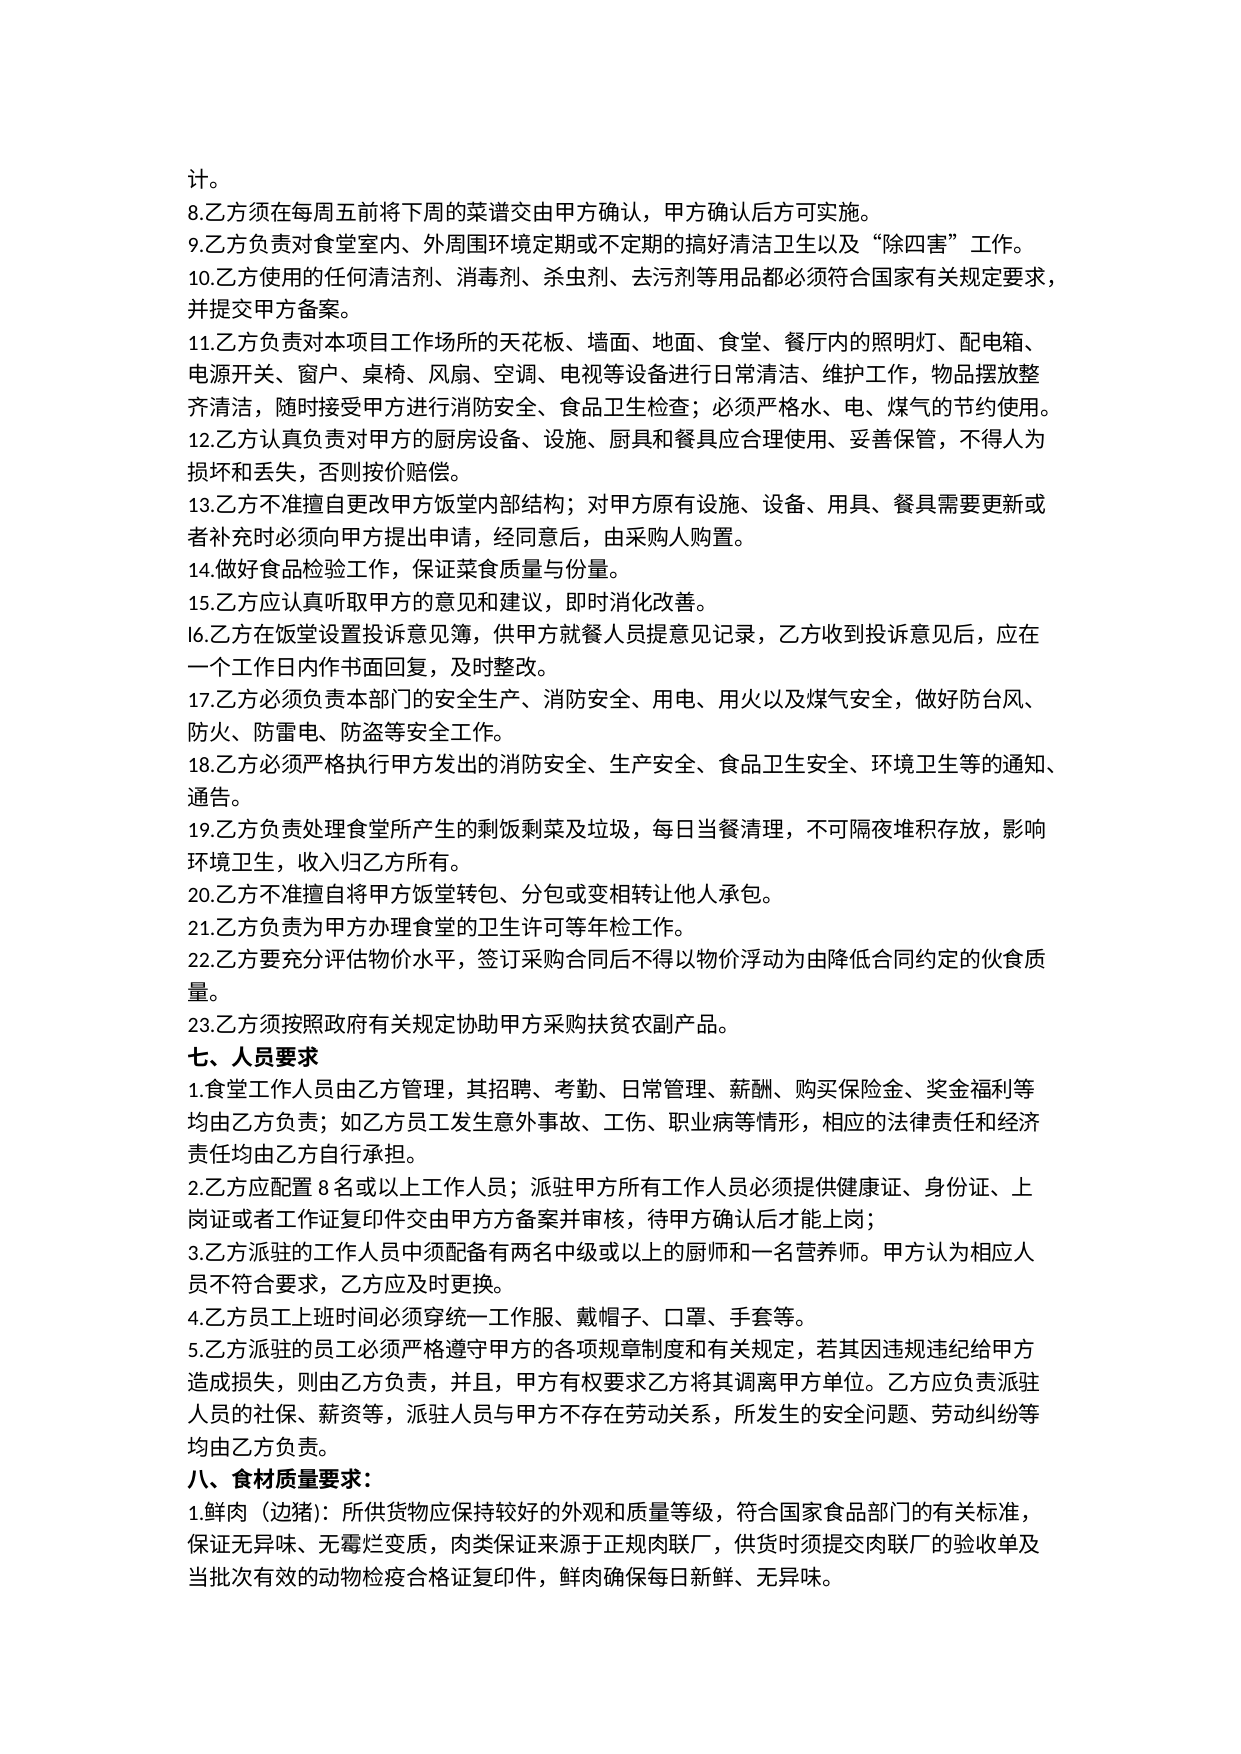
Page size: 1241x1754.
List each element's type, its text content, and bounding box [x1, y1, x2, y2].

text 14.做好食品检验工作，保证菜食质量与份量。 [187, 552, 1053, 584]
text 18.乙方必须严格执行甲方发出的消防安全、生产安全、食品卫生安全、环境卫生等的通知、通告。 [187, 747, 1053, 812]
text 2.乙方应配置8名或以上工作人员；派驻甲方所有工作人员必须提供健康证、身份证、上岗证或者工作证复印件交由甲方方备案并审核，待甲方确认后才能上岗； [187, 1169, 1053, 1234]
text 23.乙方须按照政府有关规定协助甲方采购扶贫农副产品。 [187, 1007, 1053, 1039]
text 17.乙方必须负责本部门的安全生产、消防安全、用电、用火以及煤气安全，做好防台风、防火、防雷电、防盗等安全工作。 [187, 682, 1053, 747]
text 9.乙方负责对食堂室内、外周围环境定期或不定期的搞好清洁卫生以及“除四害”工作。 [187, 227, 1053, 259]
text 15.乙方应认真听取甲方的意见和建议，即时消化改善。 [187, 584, 1053, 617]
text 12.乙方认真负责对甲方的厨房设备、设施、厨具和餐具应合理使用、妥善保管，不得人为损坏和丢失，否则按价赔偿。 [187, 422, 1053, 487]
text 10.乙方使用的任何清洁剂、消毒剂、杀虫剂、去污剂等用品都必须符合国家有关规定要求，并提交甲方备案。 [187, 259, 1053, 324]
text 8.乙方须在每周五前将下周的菜谱交由甲方确认，甲方确认后方可实施。 [187, 194, 1053, 227]
text 七、人员要求 [187, 1039, 1053, 1072]
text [187, 162, 1053, 194]
text 21.乙方负责为甲方办理食堂的卫生许可等年检工作。 [187, 909, 1053, 942]
text 3.乙方派驻的工作人员中须配备有两名中级或以上的厨师和一名营养师。甲方认为相应人员不符合要求，乙方应及时更换。 [187, 1234, 1053, 1299]
text 1.食堂工作人员由乙方管理，其招聘、考勤、日常管理、薪酬、购买保险金、奖金福利等均由乙方负责；如乙方员工发生意外事故、工伤、职业病等情形，相应的法律责任和经济责任均由乙方自行承担。 [187, 1072, 1053, 1169]
text 4.乙方员工上班时间必须穿统一工作服、戴帽子、口罩、手套等。 [187, 1299, 1053, 1332]
text 5.乙方派驻的员工必须严格遵守甲方的各项规章制度和有关规定，若其因违规违纪给甲方造成损失，则由乙方负责，并且，甲方有权要求乙方将其调离甲方单位。乙方应负责派驻人员的社保、薪资等，派驻人员与甲方不存在劳动关系，所发生的安全问题、劳动纠纷等均由乙方负责。 [187, 1332, 1053, 1462]
text 19.乙方负责处理食堂所产生的剩饭剩菜及垃圾，每日当餐清理，不可隔夜堆积存放，影响环境卫生，收入归乙方所有。 [187, 812, 1053, 877]
text 20.乙方不准擅自将甲方饭堂转包、分包或变相转让他人承包。 [187, 877, 1053, 909]
text 22.乙方要充分评估物价水平，签订采购合同后不得以物价浮动为由降低合同约定的伙食质量。 [187, 942, 1053, 1007]
text 1.鲜肉（边猪)：所供货物应保持较好的外观和质量等级，符合国家食品部门的有关标准，保证无异味、无霉烂变质，肉类保证来源于正规肉联厂，供货时须提交肉联厂的验收单及当批次有效的动物检疫合格证复印件，鲜肉确保每日新鲜、无异味。 [187, 1494, 1053, 1592]
text 八、食材质量要求： [187, 1462, 1053, 1494]
text l6.乙方在饭堂设置投诉意见簿，供甲方就餐人员提意见记录，乙方收到投诉意见后，应在一个工作日内作书面回复，及时整改。 [187, 617, 1053, 682]
text 13.乙方不准擅自更改甲方饭堂内部结构；对甲方原有设施、设备、用具、餐具需要更新或者补充时必须向甲方提出申请，经同意后，由采购人购置。 [187, 487, 1053, 552]
text 11.乙方负责对本项目工作场所的天花板、墙面、地面、食堂、餐厅内的照明灯、配电箱、电源开关、窗户、桌椅、风扇、空调、电视等设备进行日常清洁、维护工作，物品摆放整齐清洁，随时接受甲方进行消防安全、食品卫生检查；必须严格水、电、煤气的节约使用。 [187, 324, 1053, 422]
